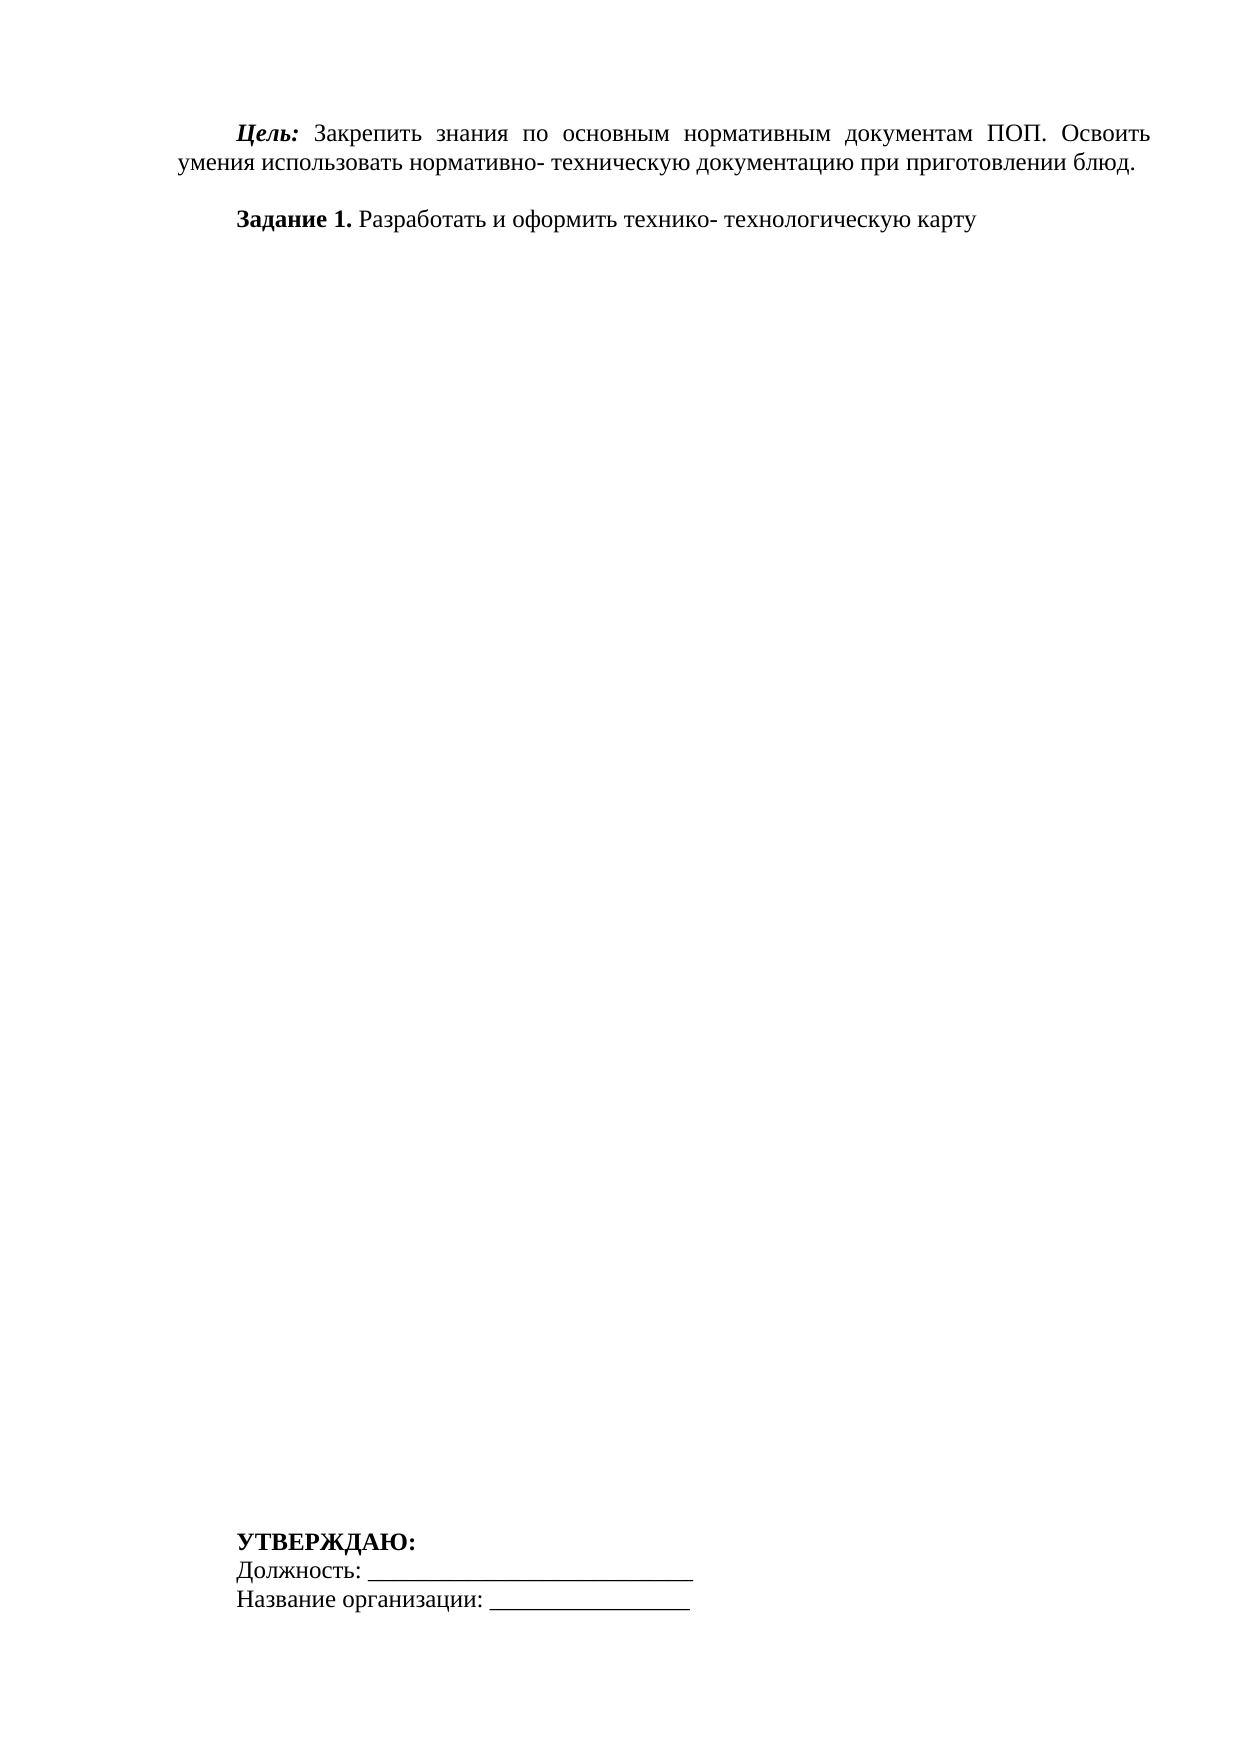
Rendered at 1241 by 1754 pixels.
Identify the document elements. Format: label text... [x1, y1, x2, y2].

text УТВЕРЖДАЮ: [177, 1527, 1152, 1556]
text Задание 1. Разработать и оформить технико- технологическую карту [177, 204, 1152, 233]
text Название организации: ________________ [177, 1584, 694, 1613]
text Цель: Закрепить знания по основным нормативным документам ПОП. Освоить умения использовать нормативно- техническую документацию при приготовлении блюд. [177, 118, 1152, 176]
text Должность: __________________________ [177, 1556, 694, 1584]
